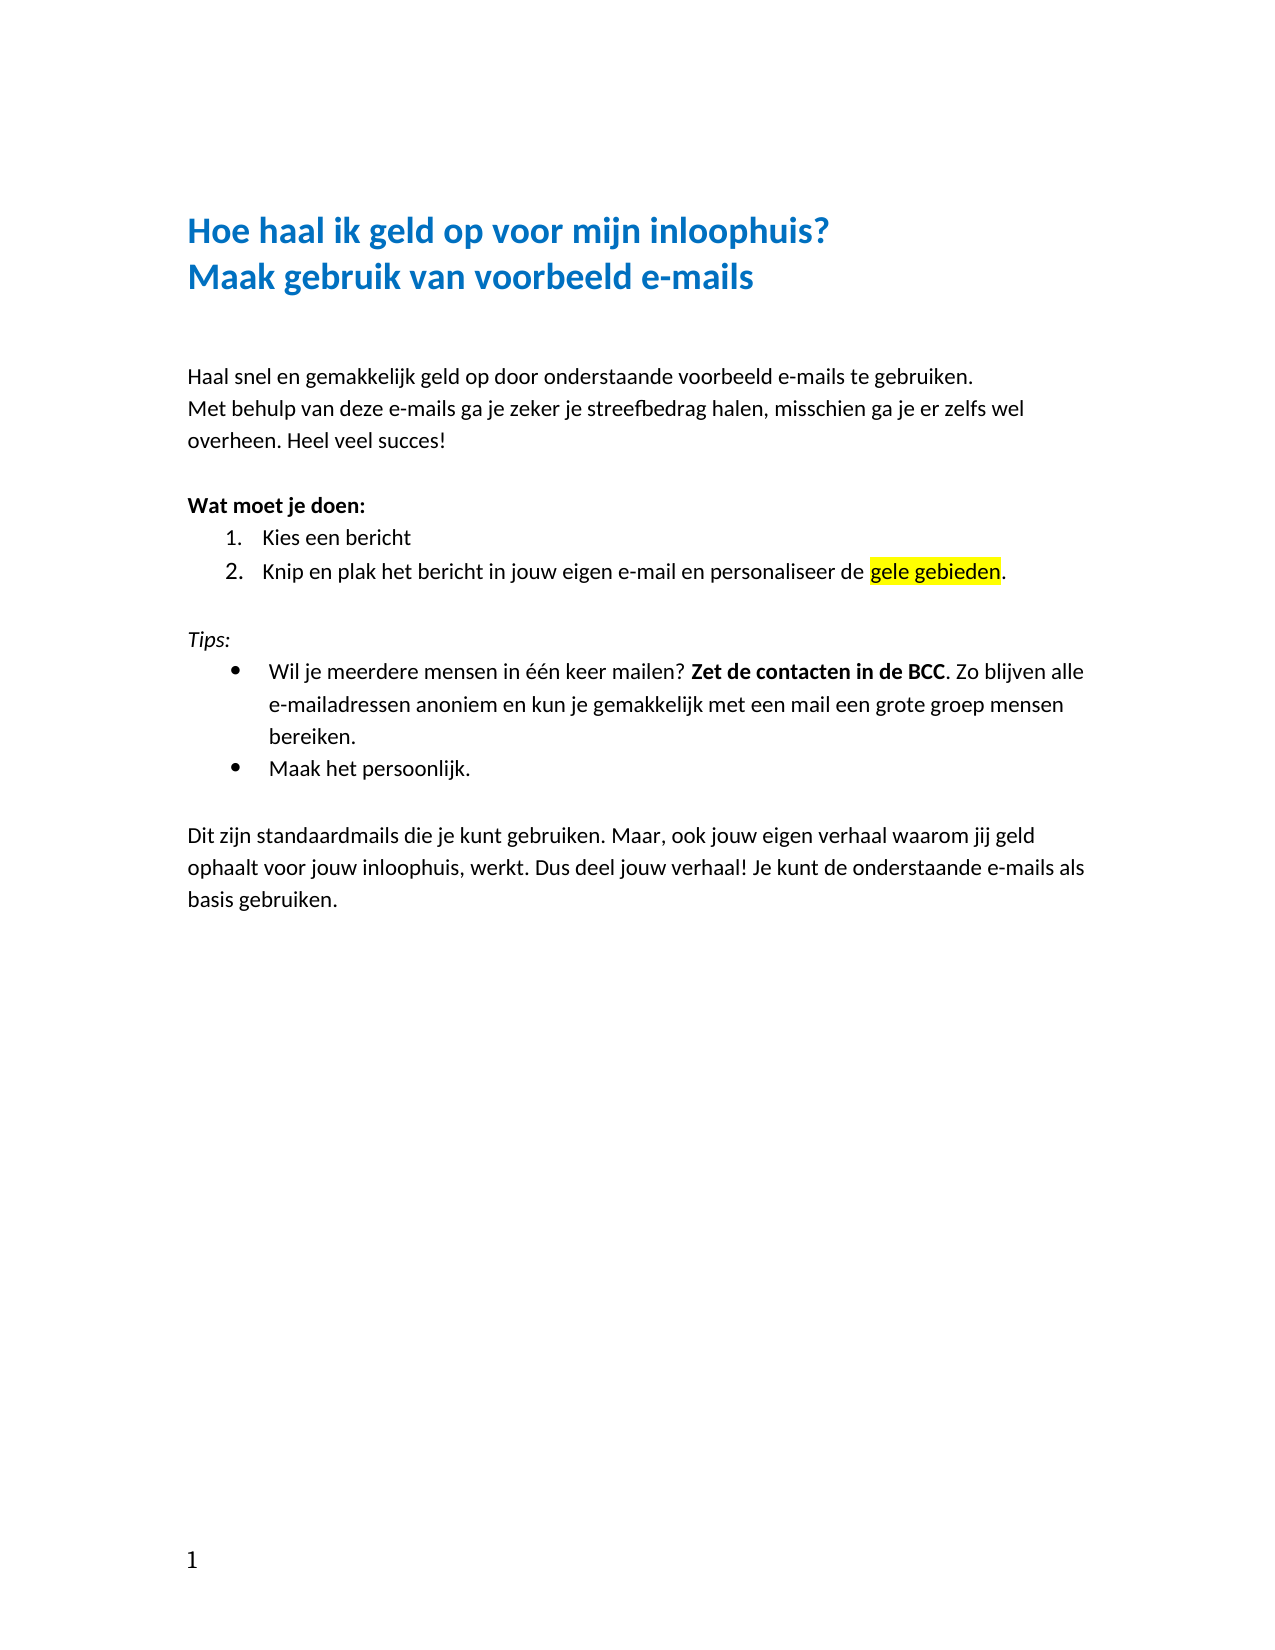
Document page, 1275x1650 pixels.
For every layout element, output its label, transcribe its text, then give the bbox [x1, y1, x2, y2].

text Wat moet je doen: [187, 491, 1087, 519]
list Wil je meerdere mensen in één keer mailen? Zet de contacten in de BCC. Zo blijven alle e-mailadressen anoniem en kun je gemakkelijk met een mail een grote groep mensen bereiken. [231, 657, 1087, 750]
text Dit zijn standaardmails die je kunt gebruiken. Maar, ook jouw eigen verhaal waarom jij geld ophaalt voor jouw inloophuis, werkt. Dus deel jouw verhaal! Je kunt de onderstaande e-mails als basis gebruiken. [187, 821, 1087, 947]
text Haal snel en gemakkelijk geld op door onderstaande voorbeeld e-mails te gebruiken. [187, 362, 1087, 390]
text Tips: [187, 625, 1087, 653]
text Hoe haal ik geld op voor mijn inloophuis? [187, 207, 1087, 253]
list Kies een bericht [225, 523, 1087, 551]
list Maak het persoonlijk. [231, 754, 1087, 782]
text Met behulp van deze e-mails ga je zeker je streefbedrag halen, misschien ga je er zelfs wel overheen. Heel veel succes! [187, 394, 1087, 454]
list Knip en plak het bericht in jouw eigen e-mail en personaliseer de gele gebieden. [225, 555, 1087, 586]
text Maak gebruik van voorbeeld e-mails [187, 253, 1087, 327]
